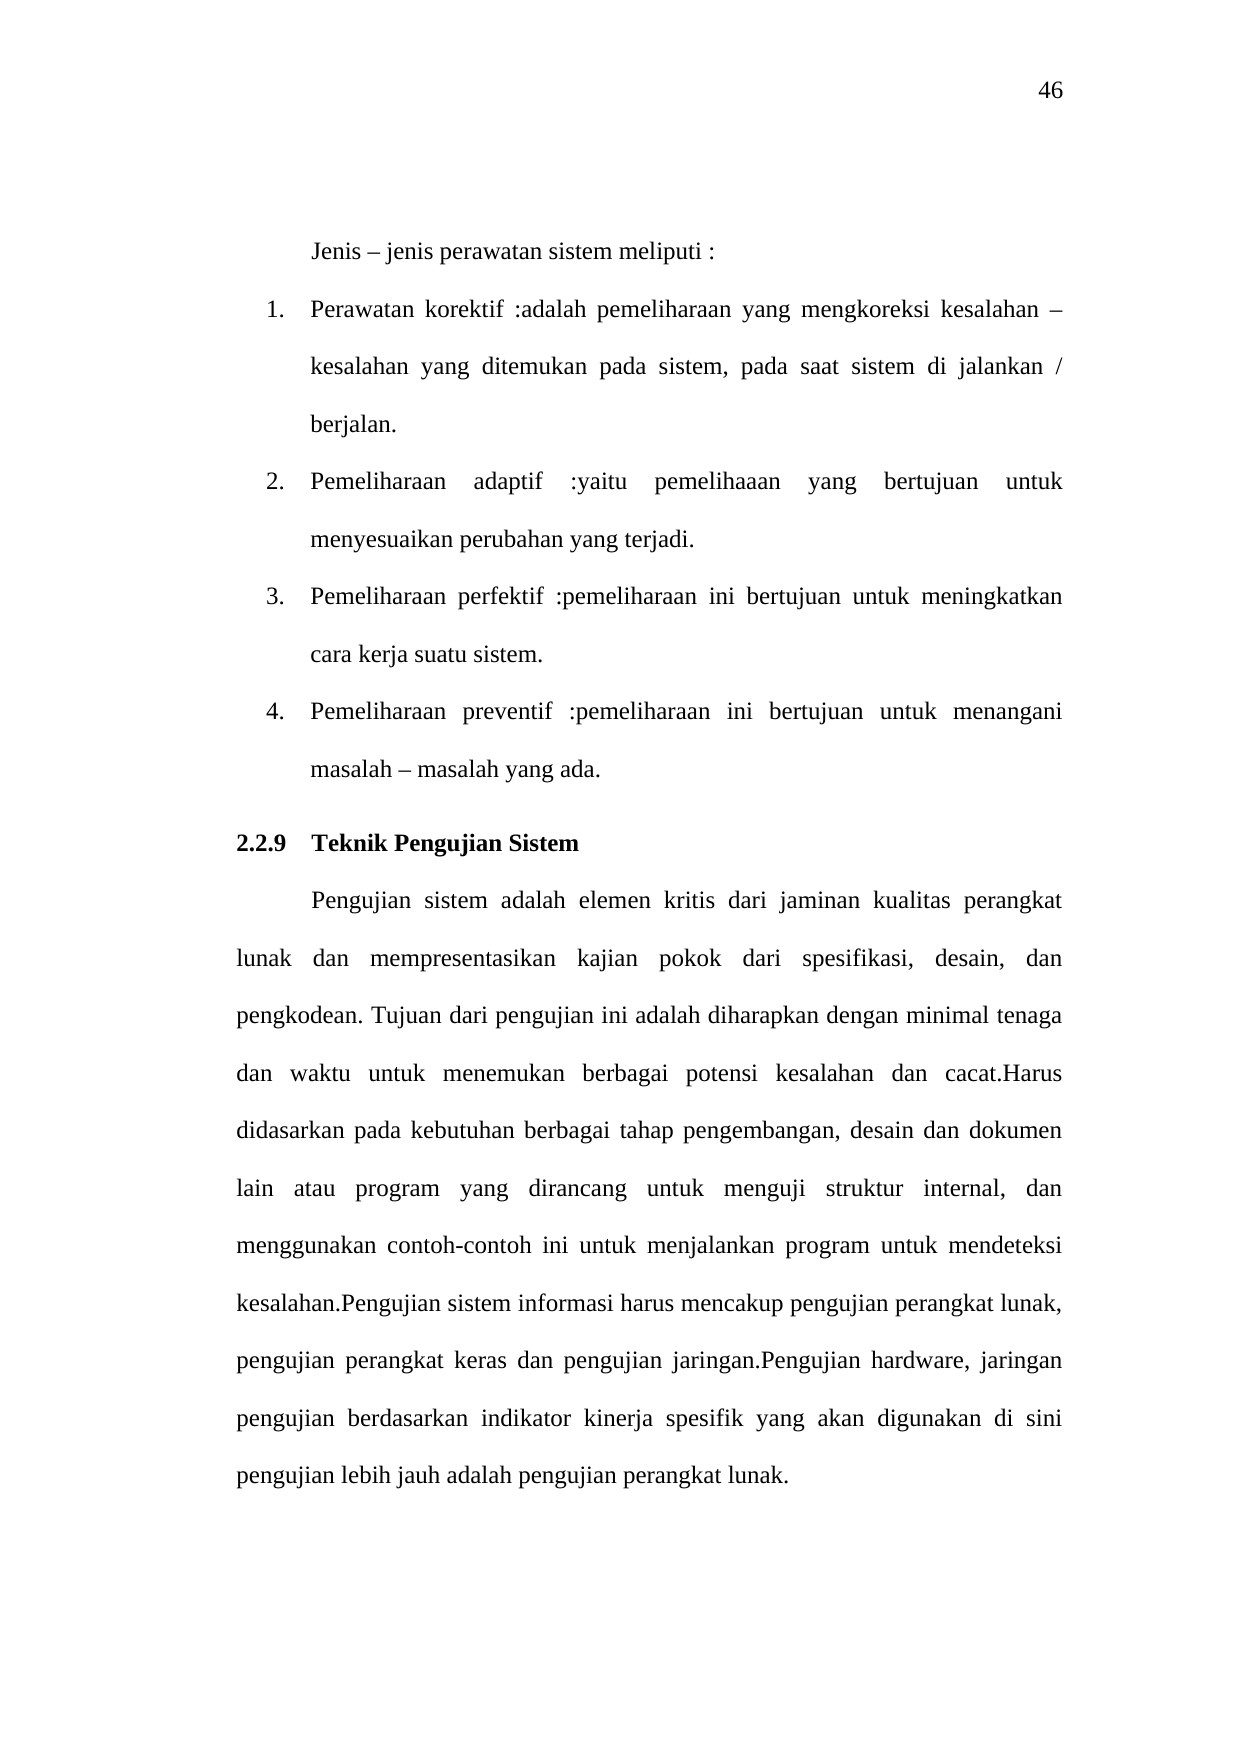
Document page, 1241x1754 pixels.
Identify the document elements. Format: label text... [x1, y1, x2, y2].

list Jenis – jenis perawatan sistem meliputi : [236, 236, 1063, 265]
list Pemeliharaan adaptif :yaitu pemelihaaan yang bertujuan untuk menyesuaikan perubahan yang terjadi. [266, 466, 1063, 552]
text 2.2.9 Teknik Pengujian Sistem [236, 828, 1063, 857]
text Pengujian sistem adalah elemen kritis dari jaminan kualitas perangkat lunak dan mempresentasikan kajian pokok dari spesifikasi, desain, dan pengkodean. Tujuan dari pengujian ini adalah diharapkan dengan minimal tenaga dan waktu untuk menemukan berbagai potensi kesalahan dan cacat.Harus didasarkan pada kebutuhan berbagai tahap pengembangan, desain dan dokumen lain atau program yang dirancang untuk menguji struktur internal, dan menggunakan contoh-contoh ini untuk menjalankan program untuk mendeteksi kesalahan.Pengujian sistem informasi harus mencakup pengujian perangkat lunak, pengujian perangkat keras dan pengujian jaringan.Pengujian hardware, jaringan pengujian berdasarkan indikator kinerja spesifik yang akan digunakan di sini pengujian lebih jauh adalah pengujian perangkat lunak. [236, 885, 1063, 1489]
list Perawatan korektif :adalah pemeliharaan yang mengkoreksi kesalahan – kesalahan yang ditemukan pada sistem, pada saat sistem di jalankan / berjalan. [266, 294, 1063, 437]
list Pemeliharaan perfektif :pemeliharaan ini bertujuan untuk meningkatkan cara kerja suatu sistem. [266, 581, 1063, 667]
list Pemeliharaan preventif :pemeliharaan ini bertujuan untuk menangani masalah – masalah yang ada. [266, 696, 1063, 782]
